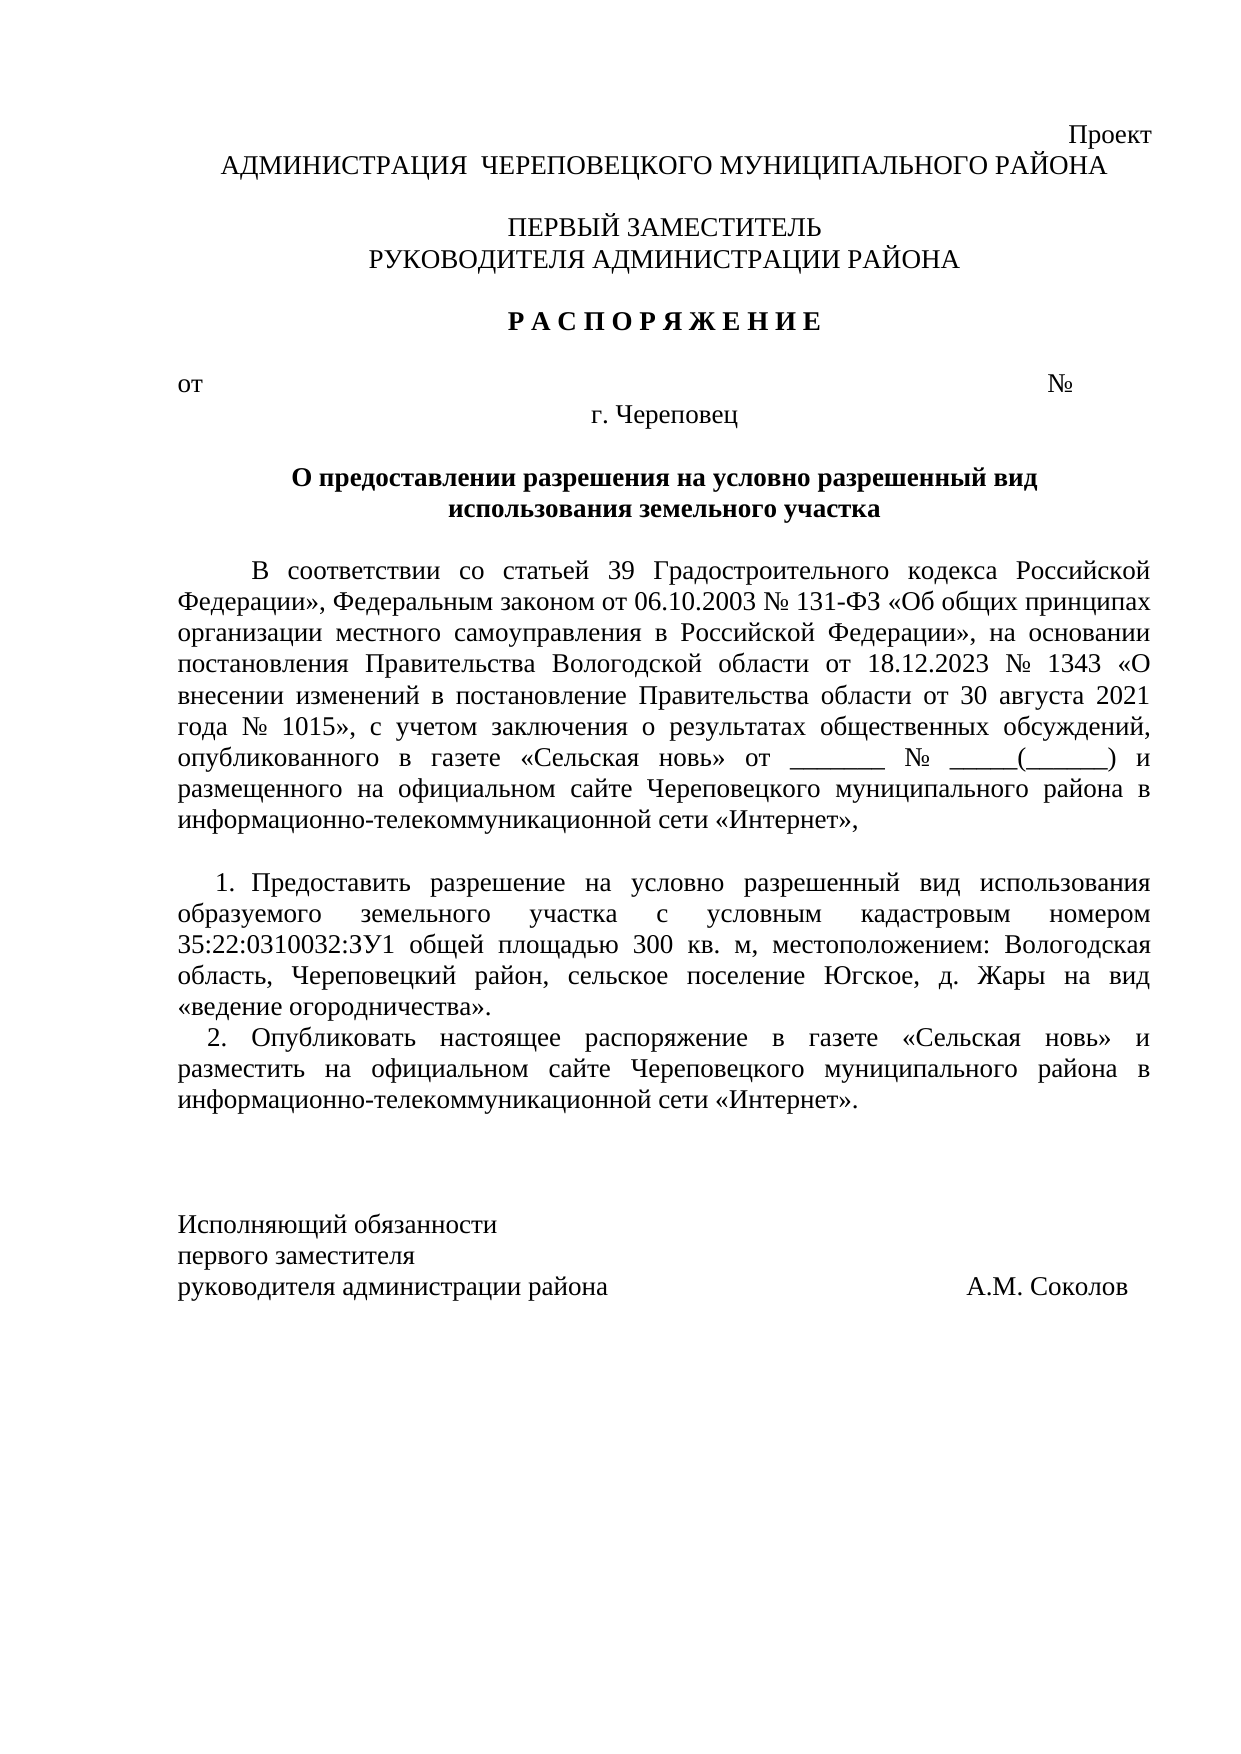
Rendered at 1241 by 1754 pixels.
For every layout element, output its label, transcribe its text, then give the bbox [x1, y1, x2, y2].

text первого заместителя [177, 1239, 1152, 1271]
table_header от [166, 367, 664, 398]
text использования земельного участка [177, 492, 1152, 523]
text ПЕРВЫЙ ЗАМЕСТИТЕЛЬ [177, 212, 1152, 243]
table_header № [664, 367, 1163, 398]
text Исполняющий обязанности [177, 1208, 1152, 1239]
text О предоставлении разрешения на условно разрешенный вид [177, 461, 1152, 492]
text руководителя администрации района А.М. Соколов [177, 1271, 1152, 1302]
text В соответствии со статьей 39 Градостроительного кодекса Российской Федерации», Федеральным законом от 06.10.2003 № 131-ФЗ «Об общих принципах организации местного самоуправления в Российской Федерации», на основании постановления Правительства Вологодской области от 18.12.2023 № 1343 «О внесении изменений в постановление Правительства области от 30 августа 2021 года № 1015», с учетом заключения о результатах общественных обсуждений, опубликованного в газете «Сельская новь» от _______ № _____(______) и размещенного на официальном сайте Череповецкого муниципального района в информационно-телекоммуникационной сети «Интернет», [177, 554, 1152, 834]
text г. Череповец [177, 398, 1152, 429]
text Проект [177, 118, 1152, 149]
list Предоставить разрешение на условно разрешенный вид использования образуемого земельного участка с условным кадастровым номером 35:22:0310032:ЗУ1 общей площадью 300 кв. м, местоположением: Вологодская область, Череповецкий район, сельское поселение Югское, д. Жары на вид «ведение огородничества». [177, 866, 1152, 1021]
list Опубликовать настоящее распоряжение в газете «Сельская новь» и разместить на официальном сайте Череповецкого муниципального района в информационно-телекоммуникационной сети «Интернет». [177, 1021, 1152, 1115]
text Р А С П О Р Я Ж Е Н И Е [177, 305, 1152, 336]
text АДМИНИСТРАЦИЯ ЧЕРЕПОВЕЦКОГО МУНИЦИПАЛЬНОГО РАЙОНА [177, 149, 1152, 180]
text РУКОВОДИТЕЛЯ АДМИНИСТРАЦИИ РАЙОНА [177, 243, 1152, 274]
